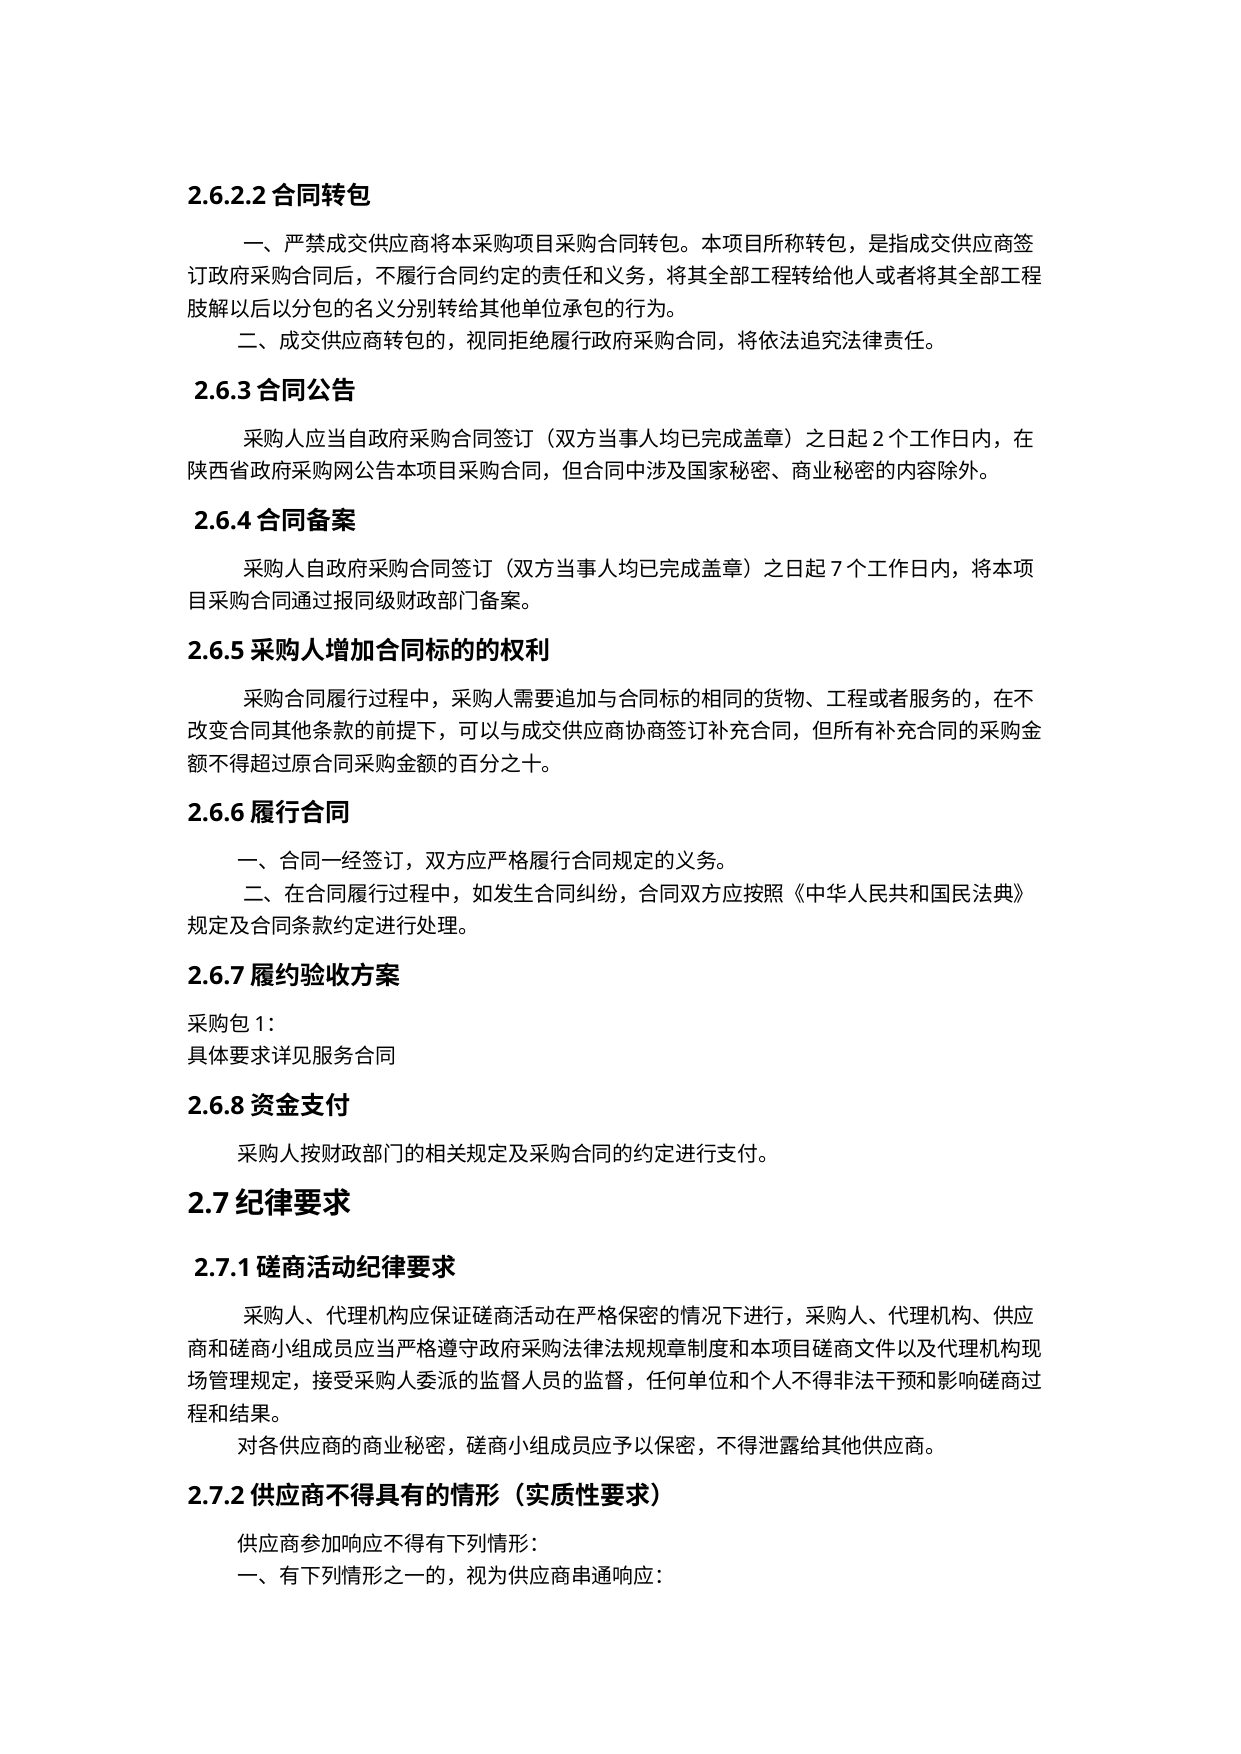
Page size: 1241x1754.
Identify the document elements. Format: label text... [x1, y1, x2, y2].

text 2.6.6履行合同 [187, 779, 1053, 844]
text 2.7.2供应商不得具有的情形（实质性要求） [187, 1462, 1053, 1527]
text 采购人、代理机构应保证磋商活动在严格保密的情况下进行，采购人、代理机构、供应商和磋商小组成员应当严格遵守政府采购法律法规规章制度和本项目磋商文件以及代理机构现场管理规定，接受采购人委派的监督人员的监督，任何单位和个人不得非法干预和影响磋商过程和结果。 [187, 1299, 1053, 1429]
text 采购包1： [187, 1007, 1053, 1039]
text 2.6.8资金支付 [187, 1072, 1053, 1137]
text 二、成交供应商转包的，视同拒绝履行政府采购合同，将依法追究法律责任。 [187, 324, 1053, 357]
text 2.6.2.2合同转包 [187, 162, 1053, 227]
text 二、在合同履行过程中，如发生合同纠纷，合同双方应按照《中华人民共和国民法典》规定及合同条款约定进行处理。 [187, 877, 1053, 942]
text 2.7纪律要求 [187, 1169, 1053, 1234]
text 具体要求详见服务合同 [187, 1039, 1053, 1072]
text 一、合同一经签订，双方应严格履行合同规定的义务。 [187, 844, 1053, 877]
text 一、严禁成交供应商将本采购项目采购合同转包。本项目所称转包，是指成交供应商签订政府采购合同后，不履行合同约定的责任和义务，将其全部工程转给他人或者将其全部工程肢解以后以分包的名义分别转给其他单位承包的行为。 [187, 227, 1053, 324]
text 2.6.4合同备案 [187, 487, 1053, 552]
text 供应商参加响应不得有下列情形： [187, 1527, 1053, 1559]
text 采购合同履行过程中，采购人需要追加与合同标的相同的货物、工程或者服务的，在不改变合同其他条款的前提下，可以与成交供应商协商签订补充合同，但所有补充合同的采购金额不得超过原合同采购金额的百分之十。 [187, 682, 1053, 779]
text 采购人自政府采购合同签订（双方当事人均已完成盖章）之日起7个工作日内，将本项目采购合同通过报同级财政部门备案。 [187, 552, 1053, 617]
text 2.6.3合同公告 [187, 357, 1053, 422]
text 2.6.5采购人增加合同标的的权利 [187, 617, 1053, 682]
text 一、有下列情形之一的，视为供应商串通响应： [187, 1559, 1053, 1592]
text 采购人应当自政府采购合同签订（双方当事人均已完成盖章）之日起2个工作日内，在陕西省政府采购网公告本项目采购合同，但合同中涉及国家秘密、商业秘密的内容除外。 [187, 422, 1053, 487]
text 采购人按财政部门的相关规定及采购合同的约定进行支付。 [187, 1137, 1053, 1169]
text 2.6.7履约验收方案 [187, 942, 1053, 1007]
text 对各供应商的商业秘密，磋商小组成员应予以保密，不得泄露给其他供应商。 [187, 1429, 1053, 1462]
text 2.7.1磋商活动纪律要求 [187, 1234, 1053, 1299]
